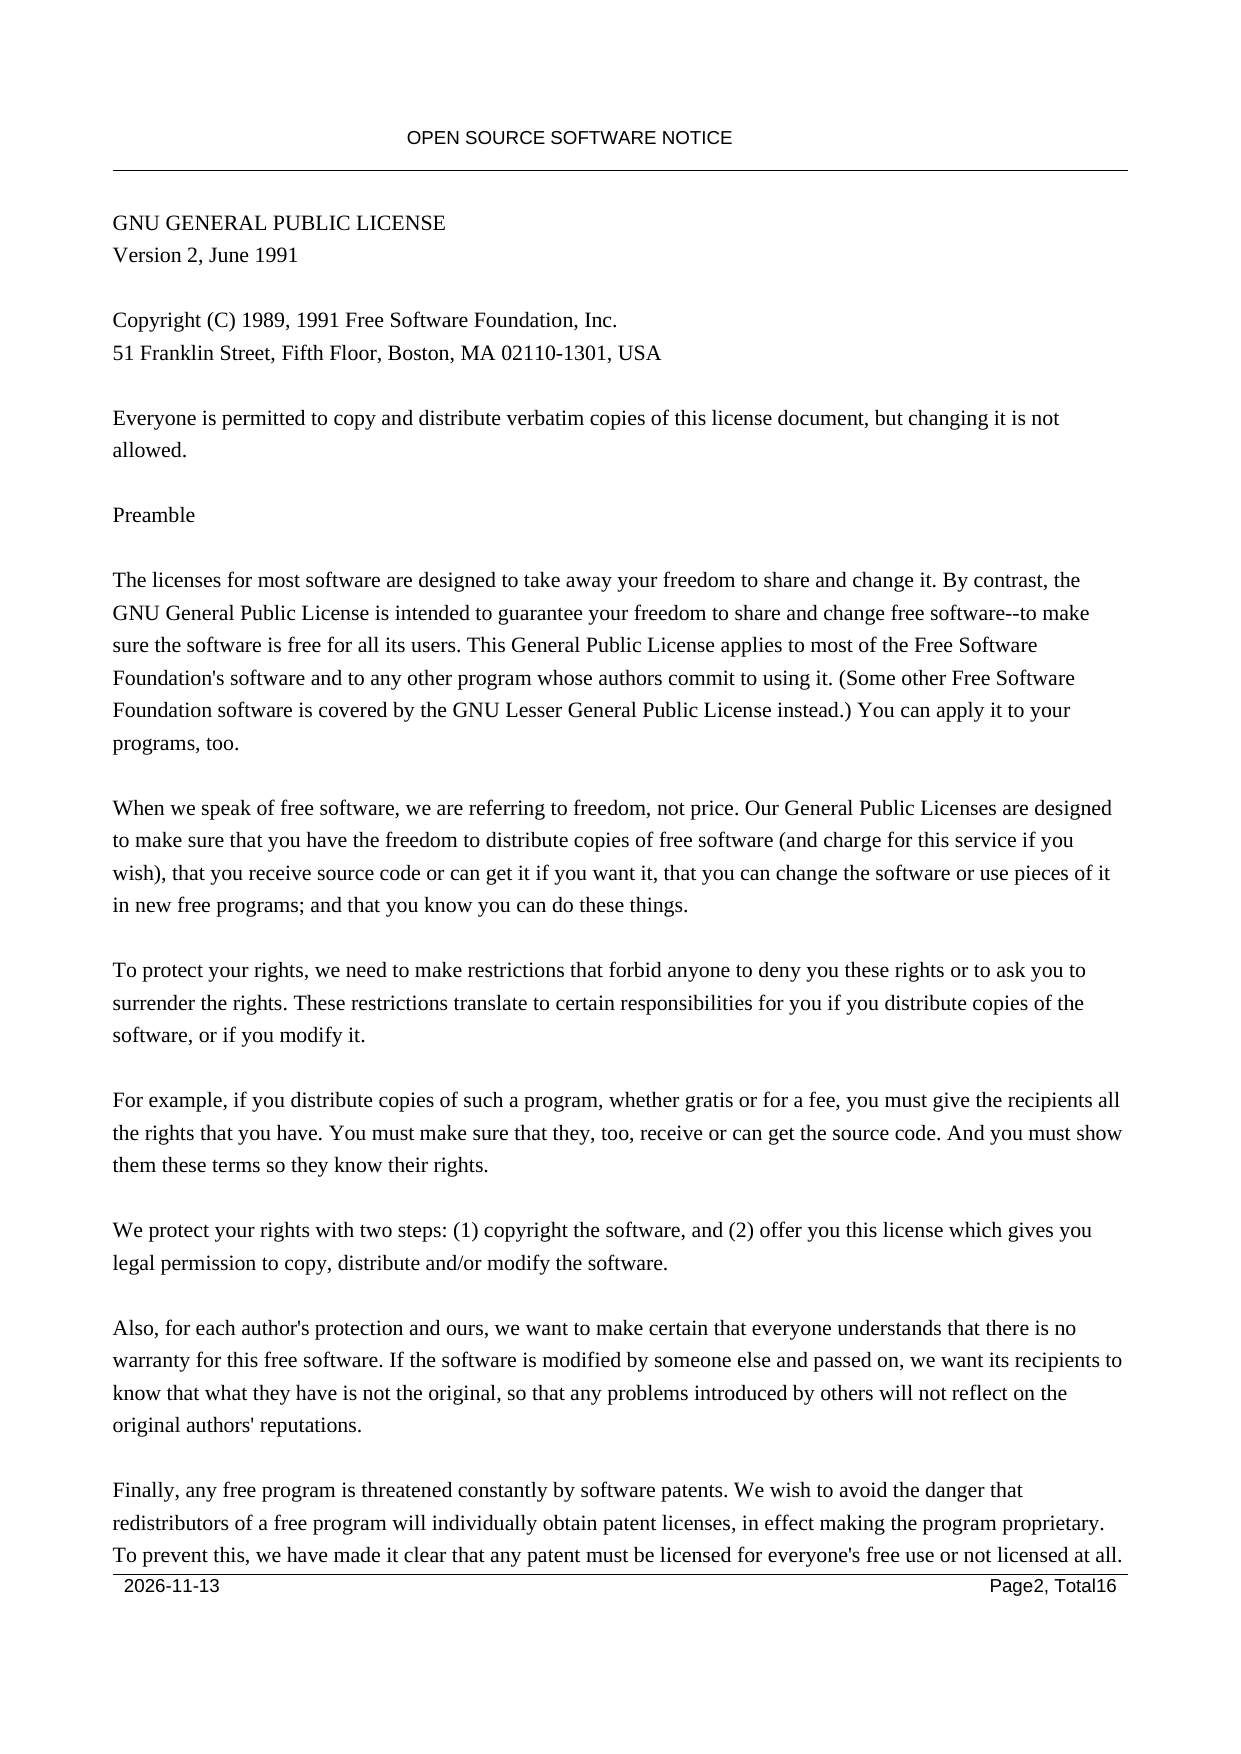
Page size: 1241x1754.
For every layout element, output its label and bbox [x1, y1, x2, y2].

text [112, 206, 1128, 1571]
